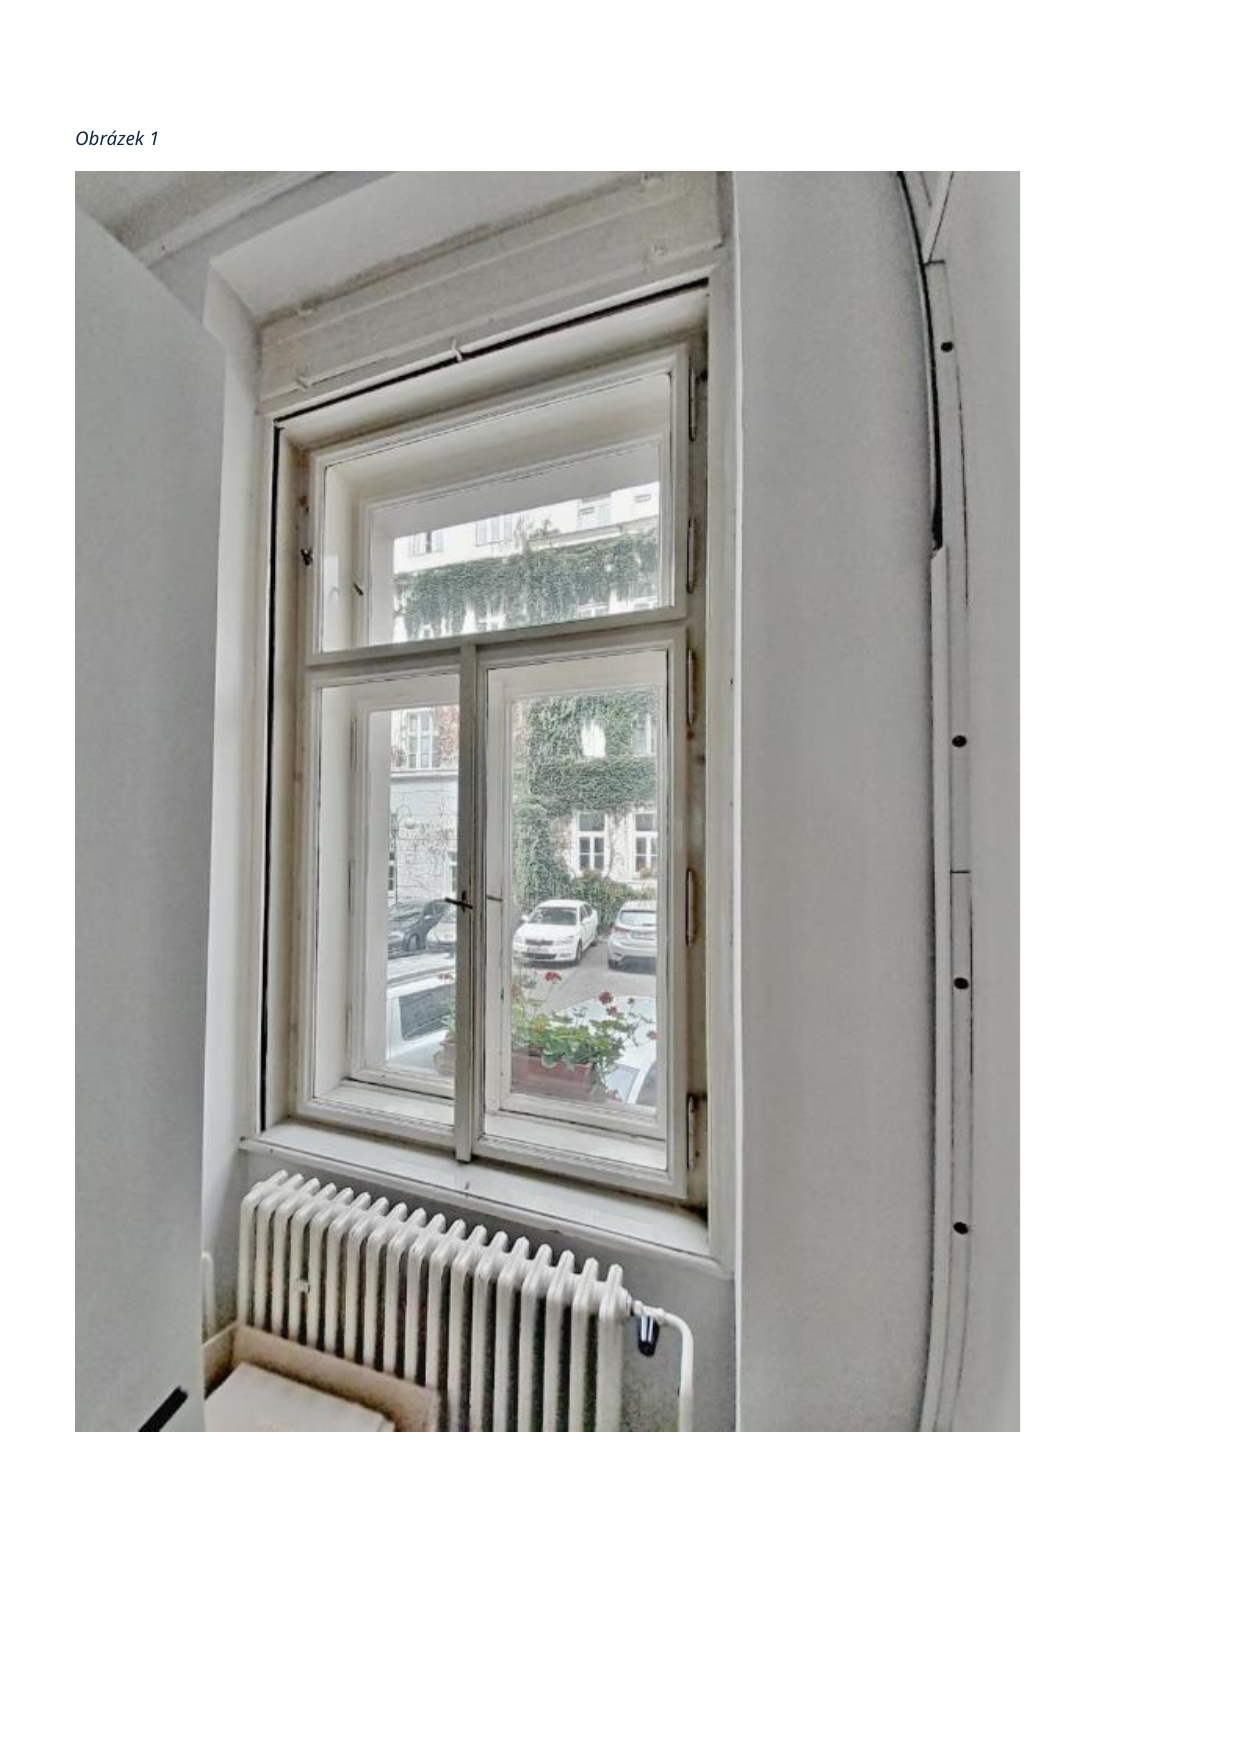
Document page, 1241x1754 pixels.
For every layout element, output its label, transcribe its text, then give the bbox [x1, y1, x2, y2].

text Obrázek 1 [75, 125, 1165, 151]
picture [75, 171, 1021, 1432]
